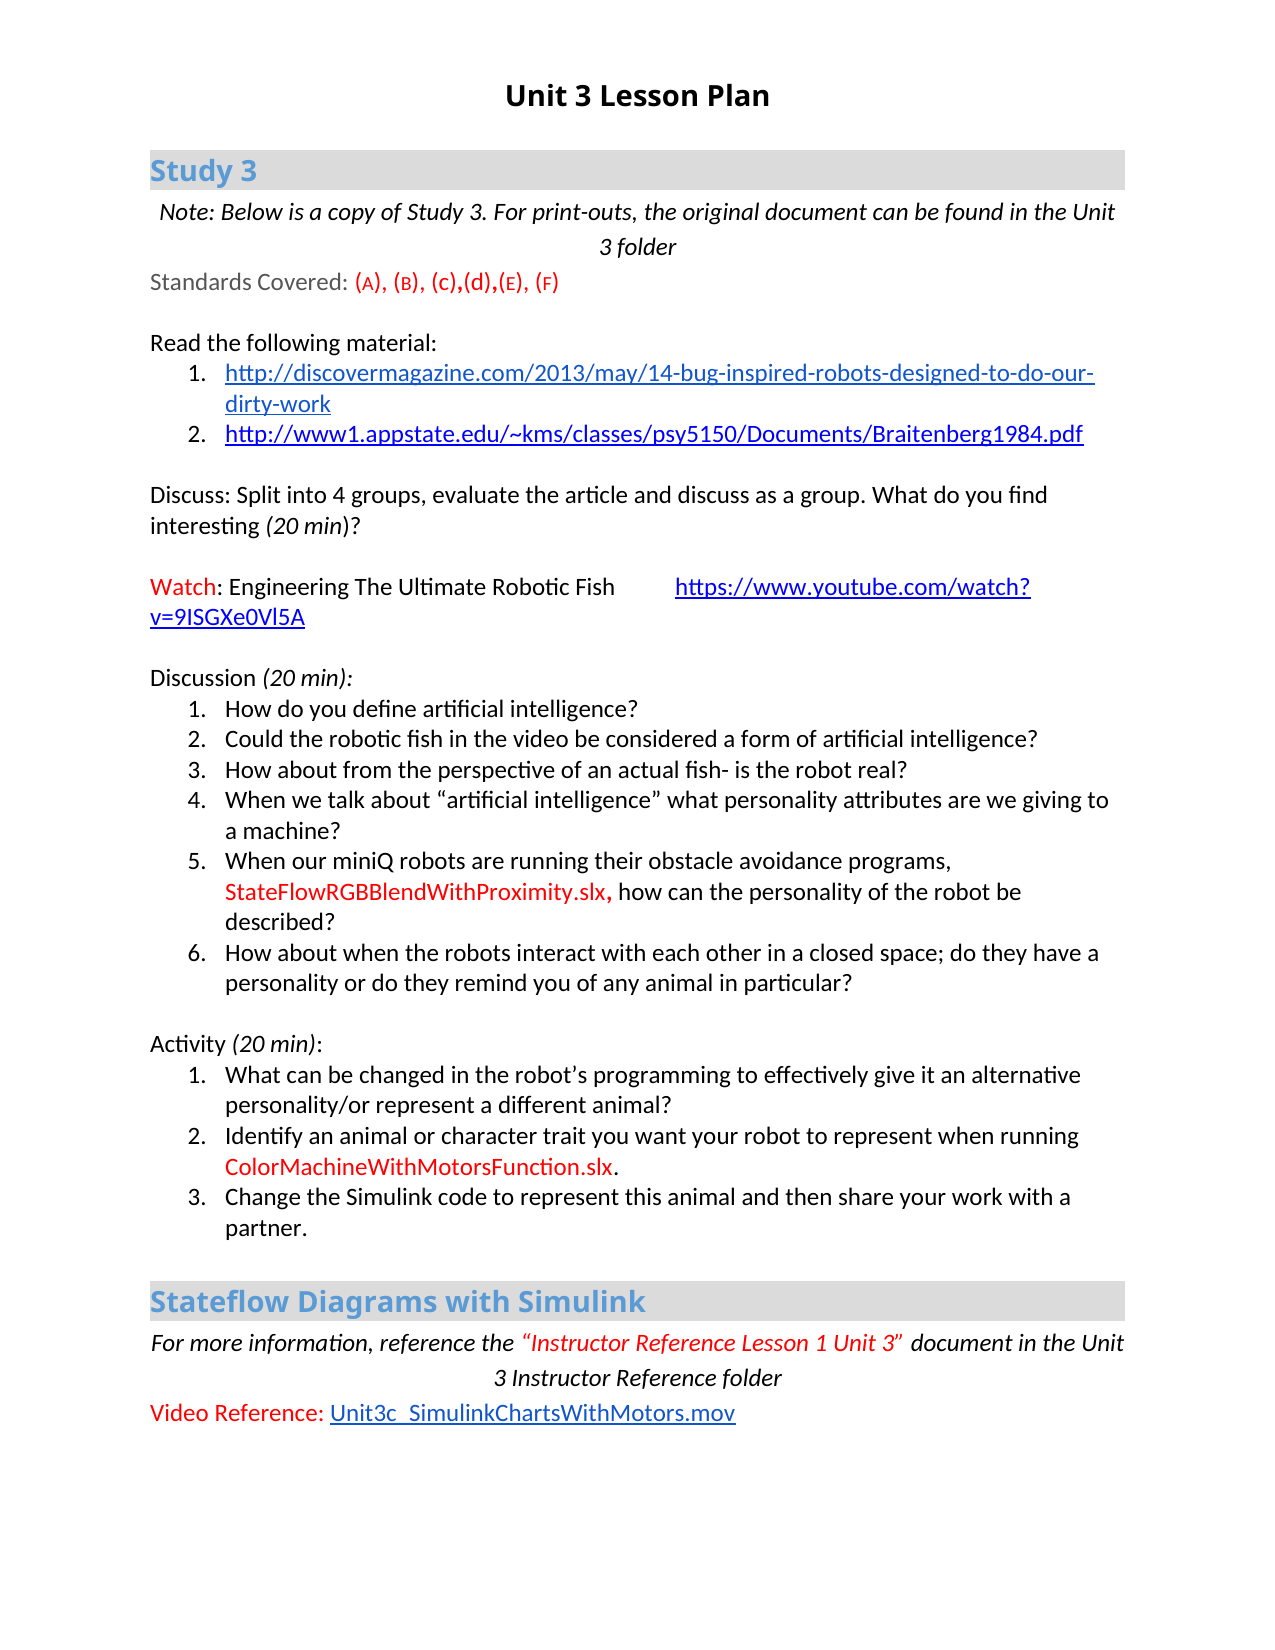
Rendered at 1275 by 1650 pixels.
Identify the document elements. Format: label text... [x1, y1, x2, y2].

text Standards Covered: (a), (b), (c),(d),(e), (f) [349, 266, 1125, 296]
text For more information, reference the “Instructor Reference Lesson 1 Unit 3” document in the Unit 3 Instructor Reference folder [150, 1327, 1125, 1393]
list How do you define artificial intelligence? [187, 693, 1125, 723]
subtitle Study 3 [150, 150, 1125, 190]
list When we talk about “artificial intelligence” what personality attributes are we giving to a machine? [187, 784, 1125, 846]
text Watch: Engineering The Ultimate Robotic Fish https://www.youtube.com/watch?v=9ISGXe0Vl5A [150, 571, 1125, 632]
text Activity (20 min): [150, 1029, 1125, 1059]
list Could the robotic fish in the video be considered a form of artificial intelligence? [187, 723, 1125, 754]
list http://discovermagazine.com/2013/may/14-bug-inspired-robots-designed-to-do-our-dirty-work [187, 357, 1125, 418]
text Discussion (20 min): [150, 662, 1125, 693]
list How about when the robots interact with each other in a closed space; do they have a personality or do they remind you of any animal in particular? [187, 937, 1125, 998]
text Video Reference: Unit3c_SimulinkChartsWithMotors.mov [150, 1397, 1125, 1428]
list Identify an animal or character trait you want your robot to represent when running ColorMachineWithMotorsFunction.slx. [187, 1120, 1125, 1181]
list When our miniQ robots are running their obstacle avoidance programs, StateFlowRGBBlendWithProximity.slx, how can the personality of the robot be described? [187, 846, 1125, 937]
subtitle Stateflow Diagrams with Simulink [150, 1281, 1125, 1321]
text Discuss: Split into 4 groups, evaluate the article and discuss as a group. What do you find interesting (20 min)? [150, 479, 1125, 540]
list Change the Simulink code to represent this animal and then share your work with a partner. [187, 1181, 1125, 1242]
list What can be changed in the robot’s programming to effectively give it an alternative personality/or represent a different animal? [187, 1059, 1125, 1120]
list http://www1.appstate.edu/~kms/classes/psy5150/Documents/Braitenberg1984.pdf [187, 418, 1125, 449]
text Note: Below is a copy of Study 3. For print-outs, the original document can be found in the Unit 3 folder [150, 196, 1125, 261]
list How about from the perspective of an actual fish- is the robot real? [187, 754, 1125, 784]
text Read the following material: [150, 327, 1125, 357]
